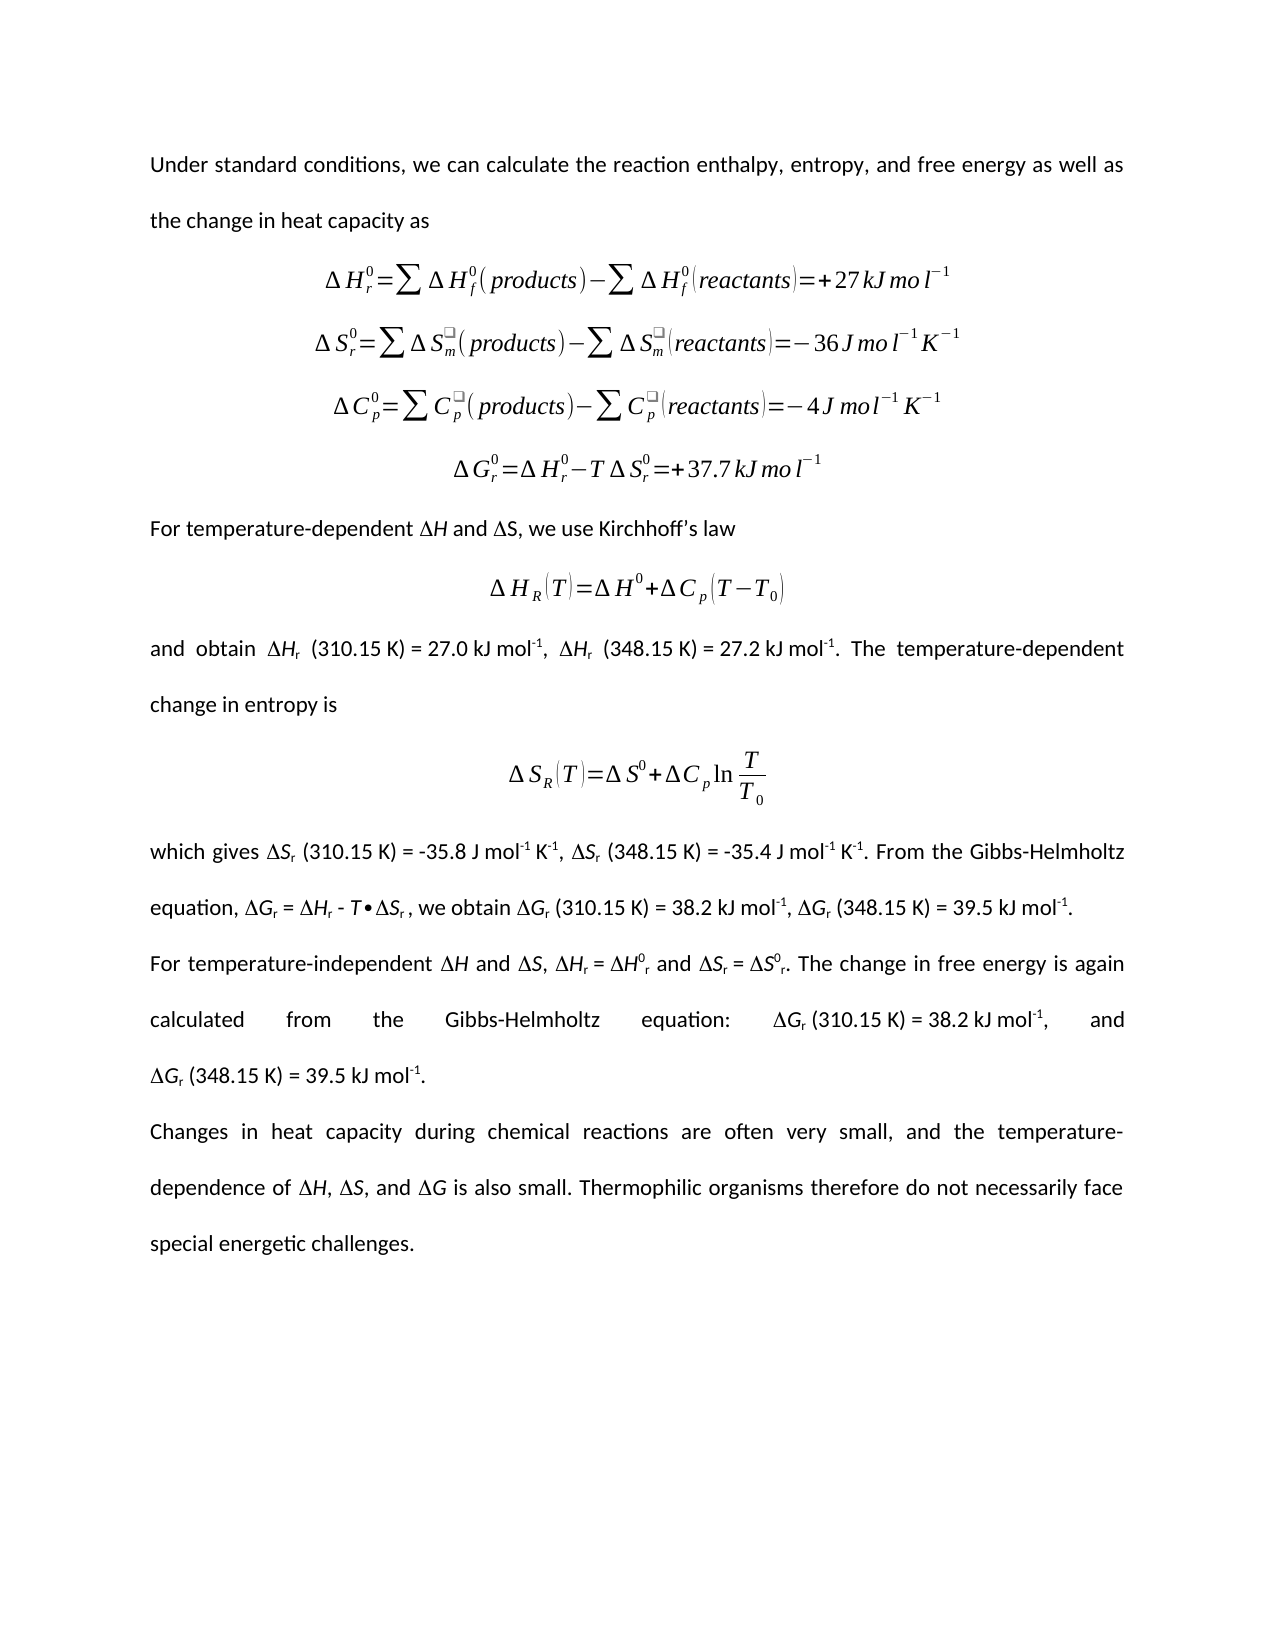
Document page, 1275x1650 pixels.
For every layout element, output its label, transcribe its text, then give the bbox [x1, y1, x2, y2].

text For temperature-independent H and S, Hr = H0r and Sr = S0r. The change in free energy is again calculated from the Gibbs-Helmholtz equation: Gr (310.15 K) = 38.2 kJ mol-1, and Gr (348.15 K) = 39.5 kJ mol-1. [150, 949, 1125, 1089]
text and obtain Hr (310.15 K) = 27.0 kJ mol-1, Hr (348.15 K) = 27.2 kJ mol-1. The temperature-dependent change in entropy is [150, 634, 1125, 718]
text For temperature-dependent H and S, we use Kirchhoff’s law [150, 514, 1125, 542]
text which gives Sr (310.15 K) = -35.8 J mol-1 K-1, Sr (348.15 K) = -35.4 J mol-1 K-1. From the Gibbs-Helmholtz equation, Gr = Hr - T∙Sr , we obtain Gr (310.15 K) = 38.2 kJ mol-1, Gr (348.15 K) = 39.5 kJ mol-1. [150, 837, 1125, 921]
text Under standard conditions, we can calculate the reaction enthalpy, entropy, and free energy as well as the change in heat capacity as [150, 150, 1125, 234]
text Changes in heat capacity during chemical reactions are often very small, and the temperature-dependence of H, S, and G is also small. Thermophilic organisms therefore do not necessarily face special energetic challenges. [150, 1117, 1125, 1257]
